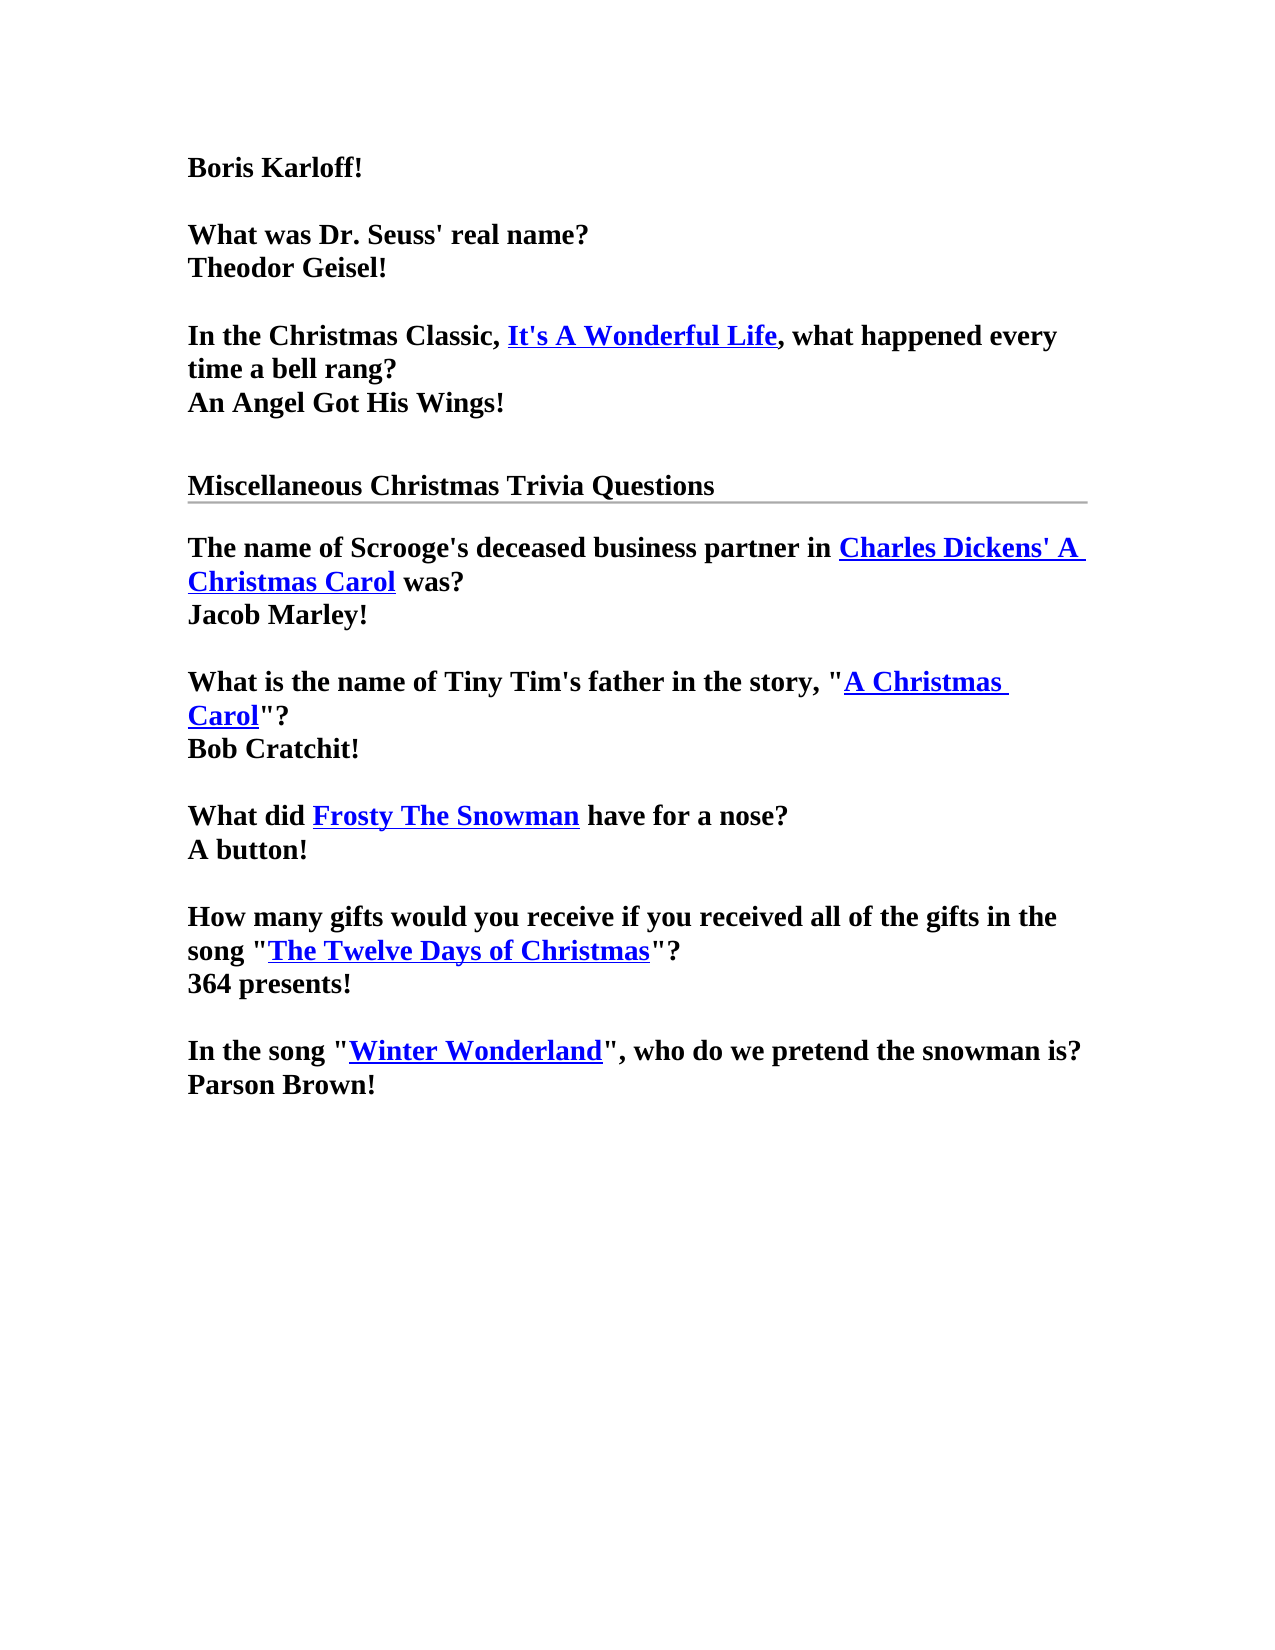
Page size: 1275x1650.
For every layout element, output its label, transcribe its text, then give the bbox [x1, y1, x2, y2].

text An Angel Got His Wings! [187, 385, 1087, 418]
text Jacob Marley! [187, 597, 1087, 631]
text How many gifts would you receive if you received all of the gifts in the song "The Twelve Days of Christmas"? [187, 899, 1087, 966]
text The name of Scrooge's deceased business partner in Charles Dickens' A Christmas Carol was? [187, 530, 1087, 597]
text Boris Karloff! [187, 150, 1087, 183]
text Theodor Geisel! [187, 251, 1087, 284]
text A button! [187, 832, 1087, 866]
text Miscellaneous Christmas Trivia Questions [187, 468, 1087, 501]
text What was Dr. Seuss' real name? [187, 217, 1087, 251]
text In the song "Winter Wonderland", who do we pretend the snowman is? [187, 1033, 1087, 1067]
text Parson Brown! [187, 1067, 1087, 1100]
text 364 presents! [187, 966, 1087, 1000]
text What is the name of Tiny Tim's father in the story, "A Christmas Carol"? [187, 664, 1087, 731]
text Bob Cratchit! [187, 731, 1087, 765]
text In the Christmas Classic, It's A Wonderful Life, what happened every time a bell rang? [187, 318, 1087, 385]
text What did Frosty The Snowman have for a nose? [187, 798, 1087, 832]
